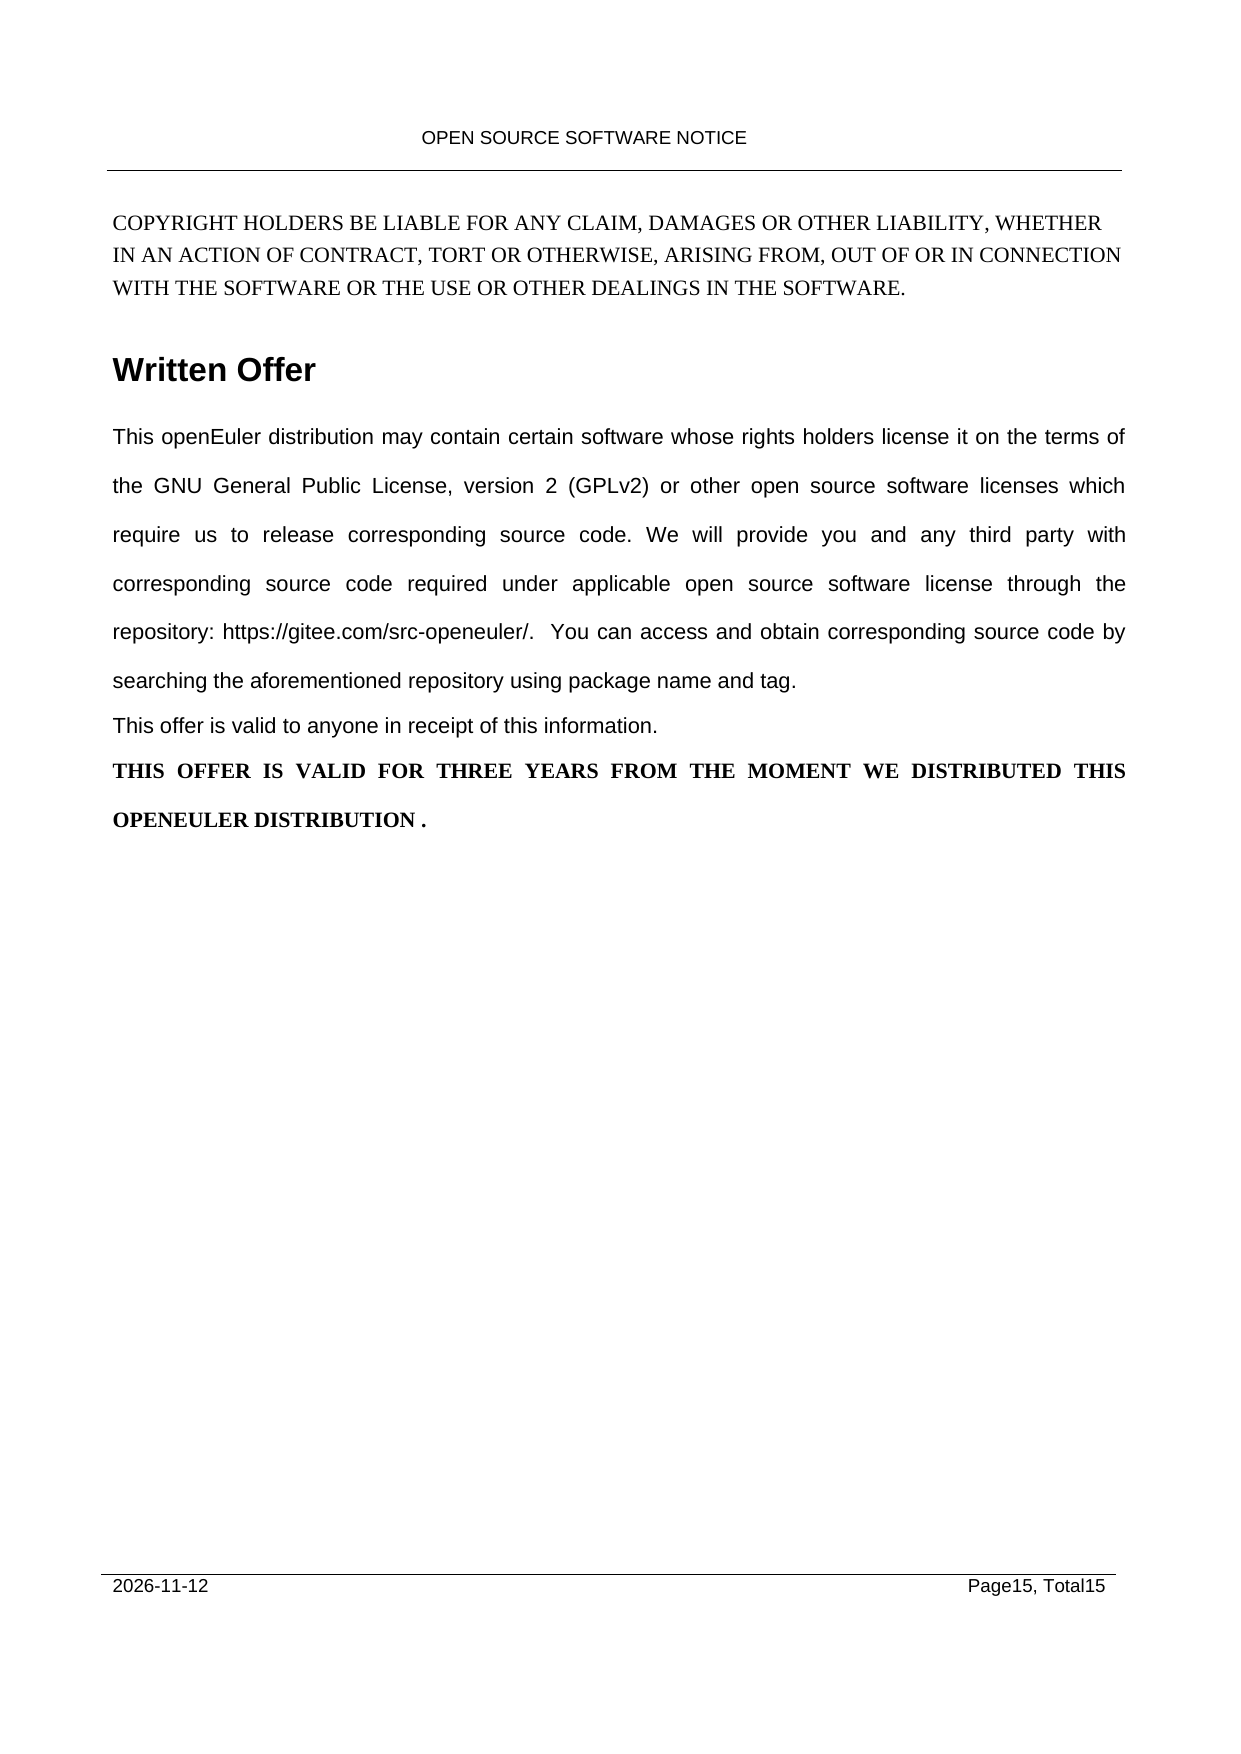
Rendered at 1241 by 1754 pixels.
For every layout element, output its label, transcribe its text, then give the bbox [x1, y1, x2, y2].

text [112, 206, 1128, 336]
text Written Offer [112, 336, 1128, 401]
text This openEuler distribution may contain certain software whose rights holders license it on the terms of the GNU General Public License, version 2 (GPLv2) or other open source software licenses which require us to release corresponding source code. We will provide you and any third party with corresponding source code required under applicable open source software license through the repository: https://gitee.com/src-openeuler/. You can access and obtain corresponding source code by searching the aforementioned repository using package name and tag. [112, 421, 1128, 697]
text This offer is valid to anyone in receipt of this information. [112, 709, 1128, 742]
text THIS OFFER IS VALID FOR THREE YEARS FROM THE MOMENT WE DISTRIBUTED THIS OPENEULER DISTRIBUTION . [112, 754, 1128, 836]
